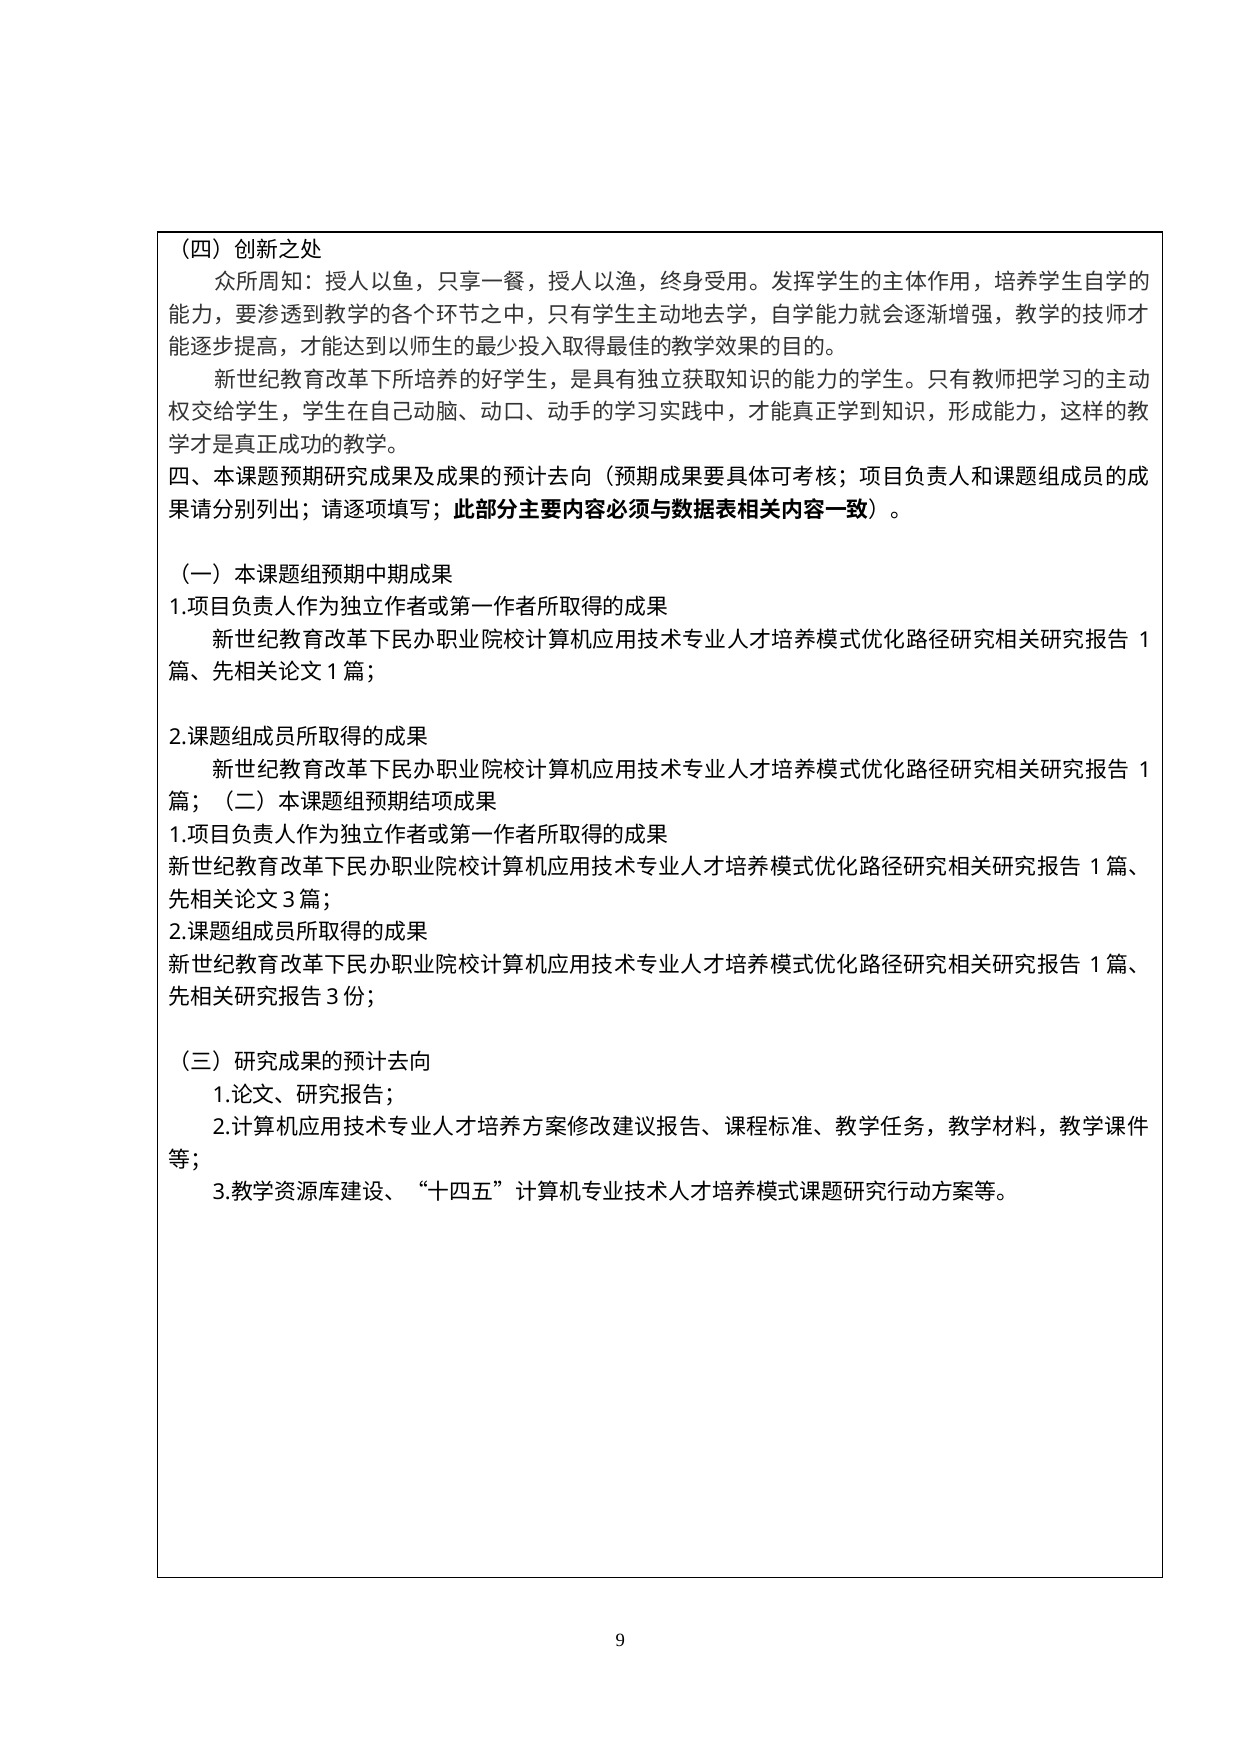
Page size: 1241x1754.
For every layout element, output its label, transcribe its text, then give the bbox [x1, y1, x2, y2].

table_cell （四）创新之处 众所周知：授人以鱼，只享一餐，授人以渔，终身受用。发挥学生的主体作用，培养学生自学的能力，要渗透到教学的各个环节之中，只有学生主动地去学，自学能力就会逐渐增强，教学的技师才能逐步提高，才能达到以师生的最少投入取得最佳的教学效果的目的。 新世纪教育改革下所培养的好学生，是具有独立获取知识的能力的学生。只有教师把学习的主动权交给学生，学生在自己动脑、动口、动手的学习实践中，才能真正学到知识，形成能力，这样的教学才是真正成功的教学。 四、本课题预期研究成果及成果的预计去向（预期成果要具体可考核；项目负责人和课题组成员的成果请分别列出；请逐项填写；此部分主要内容必须与数据表相关内容一致）。 （一）本课题组预期中期成果 1.项目负责人作为独立作者或第一作者所取得的成果 新世纪教育改革下民办职业院校计算机应用技术专业人才培养模式优化路径研究相关研究报告1篇、先相关论文1篇； 2.课题组成员所取得的成果 新世纪教育改革下民办职业院校计算机应用技术专业人才培养模式优化路径研究相关研究报告1篇；（二）本课题组预期结项成果 1.项目负责人作为独立作者或第一作者所取得的成果 新世纪教育改革下民办职业院校计算机应用技术专业人才培养模式优化路径研究相关研究报告1篇、先相关论文3篇； 2.课题组成员所取得的成果 新世纪教育改革下民办职业院校计算机应用技术专业人才培养模式优化路径研究相关研究报告1篇、先相关研究报告3份； （三）研究成果的预计去向 1.论文、研究报告； 2.计算机应用技术专业人才培养方案修改建议报告、课程标准、教学任务，教学材料，教学课件等； 3.教学资源库建设、“十四五”计算机专业技术人才培养模式课题研究行动方案等。 [158, 233, 1162, 1577]
